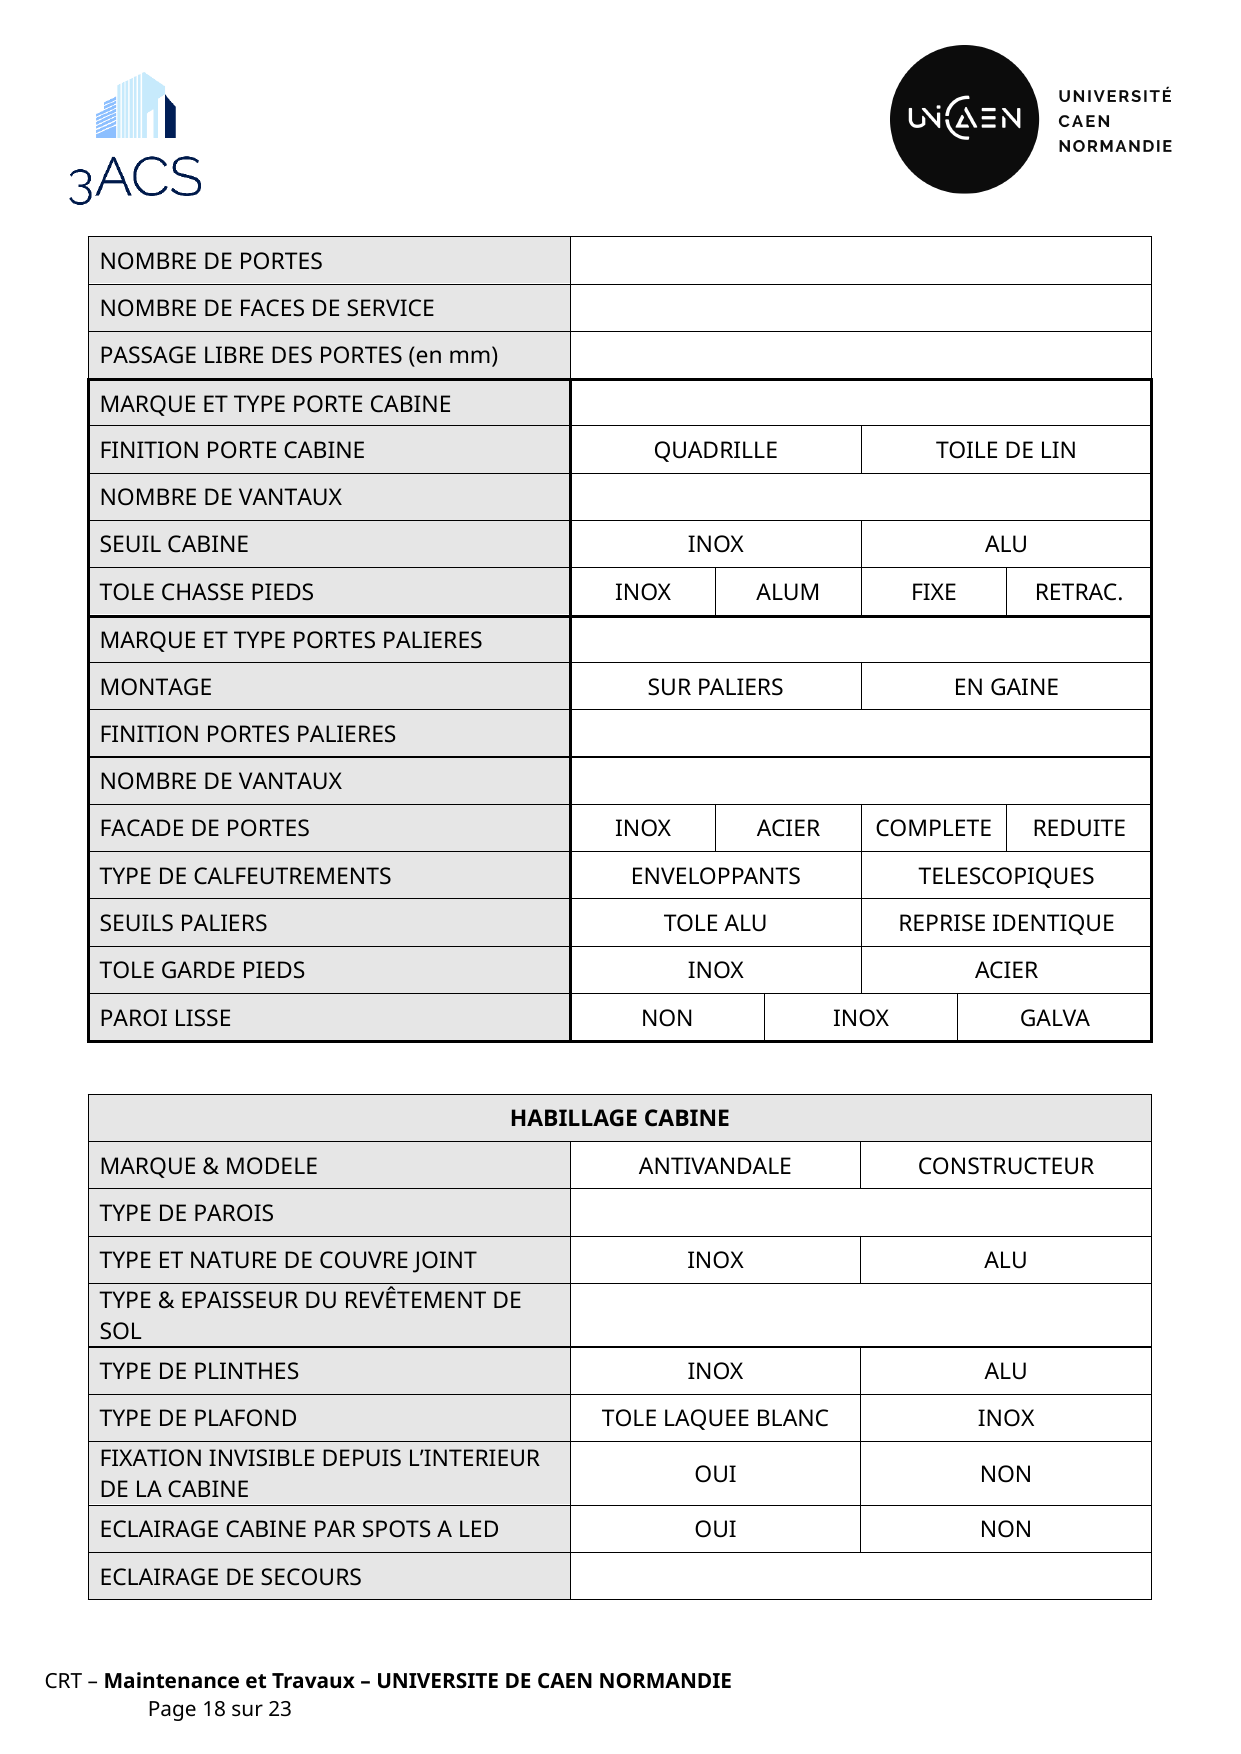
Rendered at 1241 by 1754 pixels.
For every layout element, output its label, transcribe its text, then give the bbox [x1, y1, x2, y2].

table_cell ENVELOPPANTS [572, 852, 861, 898]
table_cell NON [861, 1442, 1151, 1504]
table_cell REDUITE [1007, 805, 1150, 851]
table_cell NOMBRE DE PORTES [89, 237, 570, 283]
table_cell FIXE [862, 568, 1006, 614]
table_cell TOILE DE LIN [862, 426, 1150, 473]
table_cell NOMBRE DE FACES DE SERVICE [89, 285, 570, 331]
table_cell GALVA [958, 994, 1150, 1040]
table_cell ACIER [716, 805, 861, 851]
picture [18, 23, 252, 253]
table_cell ALU [861, 1237, 1151, 1283]
table_cell [571, 1189, 1151, 1236]
table_cell [572, 618, 1150, 662]
table_cell INOX [861, 1395, 1151, 1441]
table_cell [572, 381, 1150, 425]
table_cell [571, 1284, 1151, 1346]
table_cell FINITION PORTES PALIERES [90, 710, 569, 756]
table_cell ECLAIRAGE DE SECOURS [89, 1553, 570, 1599]
table_cell TYPE DE PLAFOND [89, 1395, 570, 1441]
table_cell MONTAGE [90, 663, 569, 709]
table_cell TOLE CHASSE PIEDS [90, 568, 569, 614]
table_cell TOLE ALU [572, 899, 861, 946]
table_cell MARQUE ET TYPE PORTE CABINE [90, 381, 569, 425]
table_cell INOX [572, 521, 861, 567]
table_cell CONSTRUCTEUR [861, 1142, 1151, 1188]
table_cell INOX [572, 947, 861, 993]
table_cell NOMBRE DE VANTAUX [90, 758, 569, 804]
table_cell OUI [571, 1506, 860, 1552]
table_cell FIXATION INVISIBLE DEPUIS L’INTERIEUR DE LA CABINE [89, 1442, 570, 1504]
table_cell TYPE & EPAISSEUR DU REVÊTEMENT DE SOL [89, 1284, 570, 1346]
table_cell NON [572, 994, 764, 1040]
table_cell MARQUE & MODELE [89, 1142, 570, 1188]
table_cell QUADRILLE [572, 426, 861, 473]
table_cell NOMBRE DE VANTAUX [90, 474, 569, 520]
table_cell [571, 332, 1151, 378]
table_cell ACIER [862, 947, 1150, 993]
table_cell TYPE ET NATURE DE COUVRE JOINT [89, 1237, 570, 1283]
table_cell ALUM [716, 568, 861, 614]
table_cell [572, 710, 1150, 756]
table_cell INOX [765, 994, 957, 1040]
table_cell PAROI LISSE [90, 994, 569, 1040]
table_cell FACADE DE PORTES [90, 805, 569, 851]
table_cell SUR PALIERS [572, 663, 861, 709]
table_cell PASSAGE LIBRE DES PORTES (en mm) [89, 332, 570, 378]
table_cell INOX [572, 568, 715, 614]
picture [875, 29, 1197, 211]
table_cell INOX [571, 1237, 860, 1283]
table_cell TOLE LAQUEE BLANC [571, 1395, 860, 1441]
table_cell ANTIVANDALE [571, 1142, 860, 1188]
table_cell SEUILS PALIERS [90, 899, 569, 946]
table_cell TYPE DE PLINTHES [89, 1348, 570, 1394]
table_cell FINITION PORTE CABINE [90, 426, 569, 473]
table_cell TELESCOPIQUES [862, 852, 1150, 898]
table_cell [571, 285, 1151, 331]
table_cell TOLE GARDE PIEDS [90, 947, 569, 993]
table_cell REPRISE IDENTIQUE [862, 899, 1150, 946]
table_cell SEUIL CABINE [90, 521, 569, 567]
table_header HABILLAGE CABINE [89, 1095, 1151, 1141]
table_cell [572, 474, 1150, 520]
table_cell [571, 237, 1151, 283]
table_cell MARQUE ET TYPE PORTES PALIERES [90, 618, 569, 662]
table_cell EN GAINE [862, 663, 1150, 709]
table_cell RETRAC. [1007, 568, 1150, 614]
table_cell OUI [571, 1442, 860, 1504]
table_cell [572, 758, 1150, 804]
table_cell NON [861, 1506, 1151, 1552]
table_cell ECLAIRAGE CABINE PAR SPOTS A LED [89, 1506, 570, 1552]
table_cell [571, 1553, 1151, 1599]
table_cell ALU [862, 521, 1150, 567]
table_cell INOX [571, 1348, 860, 1394]
table_cell COMPLETE [862, 805, 1006, 851]
table_cell TYPE DE CALFEUTREMENTS [90, 852, 569, 898]
table_cell INOX [572, 805, 715, 851]
table_cell ALU [861, 1348, 1151, 1394]
table_cell TYPE DE PAROIS [89, 1189, 570, 1236]
